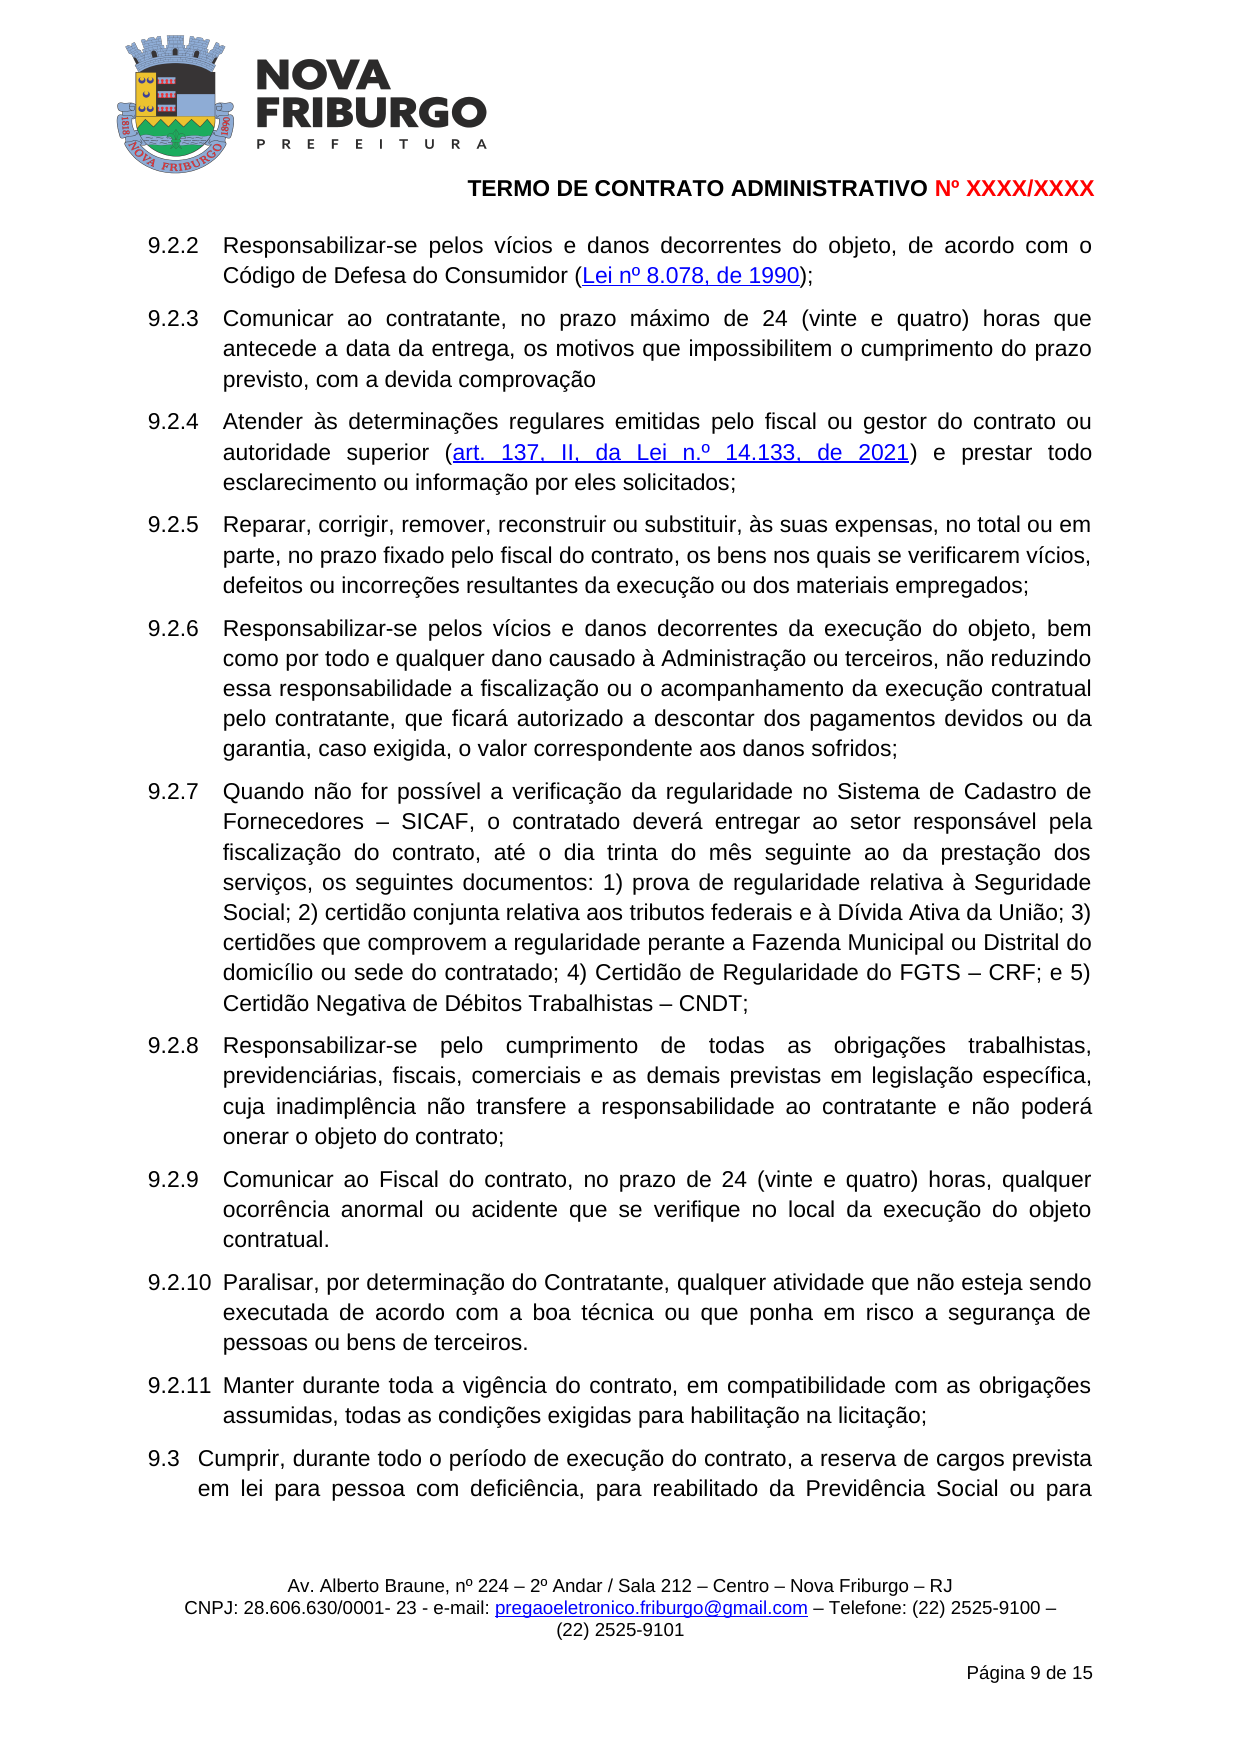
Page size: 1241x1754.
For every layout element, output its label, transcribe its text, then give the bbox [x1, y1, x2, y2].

list Manter durante toda a vigência do contrato, em compatibilidade com as obrigações assumidas, todas as condições exigidas para habilitação na licitação; [148, 1372, 1092, 1428]
list Responsabilizar-se pelo cumprimento de todas as obrigações trabalhistas, previdenciárias, fiscais, comerciais e as demais previstas em legislação específica, cuja inadimplência não transfere a responsabilidade ao contratante e não poderá onerar o objeto do contrato; [148, 1032, 1092, 1149]
list Responsabilizar-se pelos vícios e danos decorrentes do objeto, de acordo com o Código de Defesa do Consumidor (Lei nº 8.078, de 1990); [148, 232, 1092, 289]
list Reparar, corrigir, remover, reconstruir ou substituir, às suas expensas, no total ou em parte, no prazo fixado pelo fiscal do contrato, os bens nos quais se verificarem vícios, defeitos ou incorreções resultantes da execução ou dos materiais empregados; [148, 511, 1092, 598]
list Quando não for possível a verificação da regularidade no Sistema de Cadastro de Fornecedores – SICAF, o contratado deverá entregar ao setor responsável pela fiscalização do contrato, até o dia trinta do mês seguinte ao da prestação dos serviços, os seguintes documentos: 1) prova de regularidade relativa à Seguridade Social; 2) certidão conjunta relativa aos tributos federais e à Dívida Ativa da União; 3) certidões que comprovem a regularidade perante a Fazenda Municipal ou Distrital do domicílio ou sede do contratado; 4) Certidão de Regularidade do FGTS – CRF; e 5) Certidão Negativa de Débitos Trabalhistas – CNDT; [148, 778, 1092, 1016]
list Comunicar ao Fiscal do contrato, no prazo de 24 (vinte e quatro) horas, qualquer ocorrência anormal ou acidente que se verifique no local da execução do objeto contratual. [148, 1166, 1092, 1252]
list Responsabilizar-se pelos vícios e danos decorrentes da execução do objeto, bem como por todo e qualquer dano causado à Administração ou terceiros, não reduzindo essa responsabilidade a fiscalização ou o acompanhamento da execução contratual pelo contratante, que ficará autorizado a descontar dos pagamentos devidos ou da garantia, caso exigida, o valor correspondente aos danos sofridos; [148, 614, 1092, 762]
list Atender às determinações regulares emitidas pelo fiscal ou gestor do contrato ou autoridade superior (art. 137, II, da Lei n.º 14.133, de 2021) e prestar todo esclarecimento ou informação por eles solicitados; [148, 408, 1092, 495]
picture [103, 29, 500, 175]
list Comunicar ao contratante, no prazo máximo de 24 (vinte e quatro) horas que antecede a data da entrega, os motivos que impossibilitem o cumprimento do prazo previsto, com a devida comprovação [148, 305, 1092, 392]
list Paralisar, por determinação do Contratante, qualquer atividade que não esteja sendo executada de acordo com a boa técnica ou que ponha em risco a segurança de pessoas ou bens de terceiros. [148, 1269, 1092, 1355]
